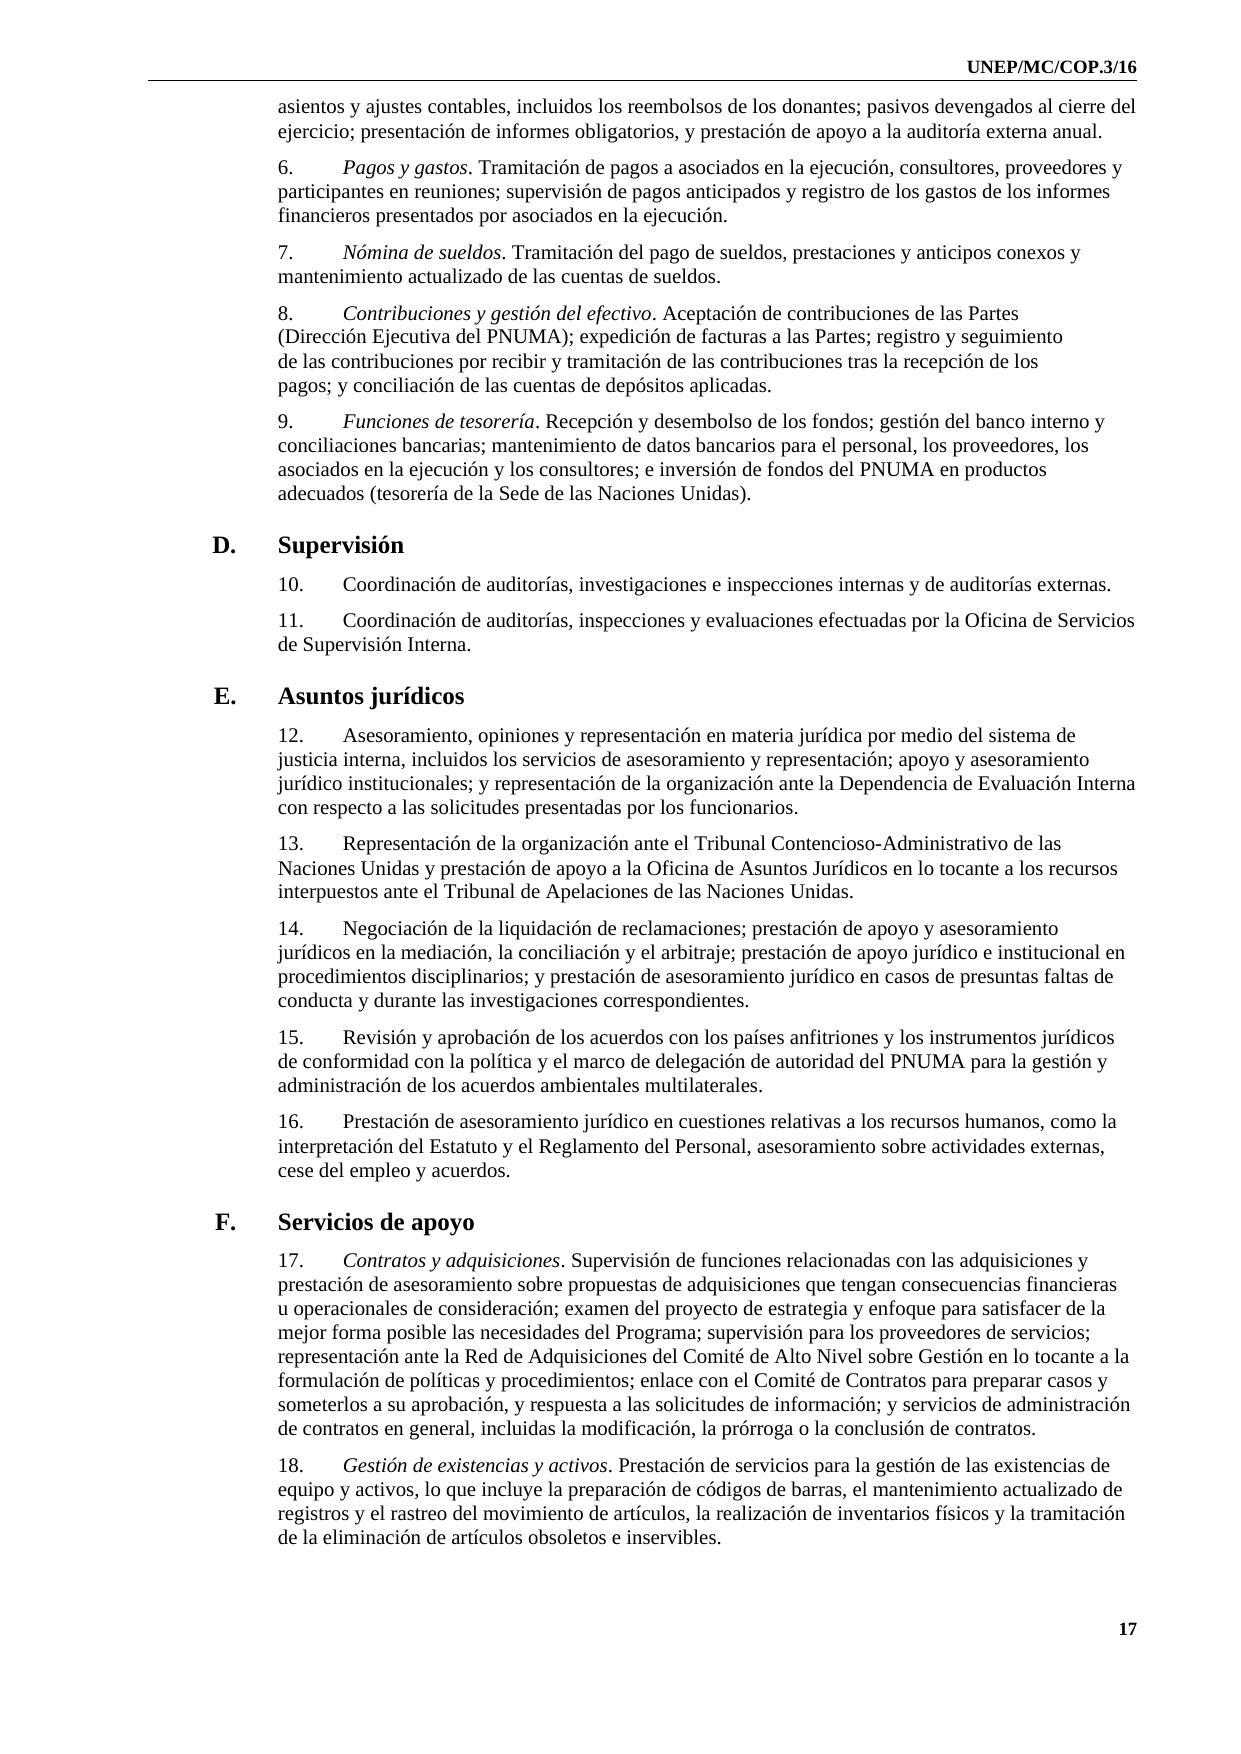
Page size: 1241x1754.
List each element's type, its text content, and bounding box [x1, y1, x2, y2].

text F. Servicios de apoyo [148, 1207, 1107, 1235]
text E. Asuntos jurídicos [148, 681, 1107, 710]
list Revisión y aprobación de los acuerdos con los países anfitriones y los instrumentos jurídicos de conformidad con la política y el marco de delegación de autoridad del PNUMA para la gestión y administración de los acuerdos ambientales multilaterales. [278, 1025, 1137, 1097]
list Contratos y adquisiciones. Supervisión de funciones relacionadas con las adquisiciones y prestación de asesoramiento sobre propuestas de adquisiciones que tengan consecuencias financieras u operacionales de consideración; examen del proyecto de estrategia y enfoque para satisfacer de la mejor forma posible las necesidades del Programa; supervisión para los proveedores de servicios; representación ante la Red de Adquisiciones del Comité de Alto Nivel sobre Gestión en lo tocante a la formulación de políticas y procedimientos; enlace con el Comité de Contratos para preparar casos y someterlos a su aprobación, y respuesta a las solicitudes de información; y servicios de administración de contratos en general, incluidas la modificación, la prórroga o la conclusión de contratos. [278, 1248, 1137, 1440]
list Asesoramiento, opiniones y representación en materia jurídica por medio del sistema de justicia interna, incluidos los servicios de asesoramiento y representación; apoyo y asesoramiento jurídico institucionales; y representación de la organización ante la Dependencia de Evaluación Interna con respecto a las solicitudes presentadas por los funcionarios. [278, 723, 1137, 819]
list Nómina de sueldos. Tramitación del pago de sueldos, prestaciones y anticipos conexos y mantenimiento actualizado de las cuentas de sueldos. [278, 240, 1137, 288]
text D. Supervisión [148, 530, 1107, 559]
list Negociación de la liquidación de reclamaciones; prestación de apoyo y asesoramiento jurídicos en la mediación, la conciliación y el arbitraje; prestación de apoyo jurídico e institucional en procedimientos disciplinarios; y prestación de asesoramiento jurídico en casos de presuntas faltas de conducta y durante las investigaciones correspondientes. [278, 916, 1137, 1012]
list Representación de la organización ante el Tribunal Contencioso-Administrativo de las Naciones Unidas y prestación de apoyo a la Oficina de Asuntos Jurídicos en lo tocante a los recursos interpuestos ante el Tribunal de Apelaciones de las Naciones Unidas. [278, 831, 1137, 903]
list Pagos y gastos. Tramitación de pagos a asociados en la ejecución, consultores, proveedores y participantes en reuniones; supervisión de pagos anticipados y registro de los gastos de los informes financieros presentados por asociados en la ejecución. [278, 155, 1137, 227]
list Coordinación de auditorías, inspecciones y evaluaciones efectuadas por la Oficina de Servicios de Supervisión Interna. [278, 608, 1137, 656]
list Gestión de existencias y activos. Prestación de servicios para la gestión de las existencias de equipo y activos, lo que incluye la preparación de códigos de barras, el mantenimiento actualizado de registros y el rastreo del movimiento de artículos, la realización de inventarios físicos y la tramitación de la eliminación de artículos obsoletos e inservibles. [278, 1453, 1137, 1549]
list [278, 94, 1137, 143]
list Coordinación de auditorías, investigaciones e inspecciones internas y de auditorías externas. [278, 572, 1137, 596]
list Prestación de asesoramiento jurídico en cuestiones relativas a los recursos humanos, como la interpretación del Estatuto y el Reglamento del Personal, asesoramiento sobre actividades externas, cese del empleo y acuerdos. [278, 1109, 1137, 1182]
list Contribuciones y gestión del efectivo. Aceptación de contribuciones de las Partes (Dirección Ejecutiva del PNUMA); expedición de facturas a las Partes; registro y seguimiento de las contribuciones por recibir y tramitación de las contribuciones tras la recepción de los pagos; y conciliación de las cuentas de depósitos aplicadas. [278, 300, 1137, 397]
list Funciones de tesorería. Recepción y desembolso de los fondos; gestión del banco interno y conciliaciones bancarias; mantenimiento de datos bancarios para el personal, los proveedores, los asociados en la ejecución y los consultores; e inversión de fondos del PNUMA en productos adecuados (tesorería de la Sede de las Naciones Unidas). [278, 409, 1137, 505]
